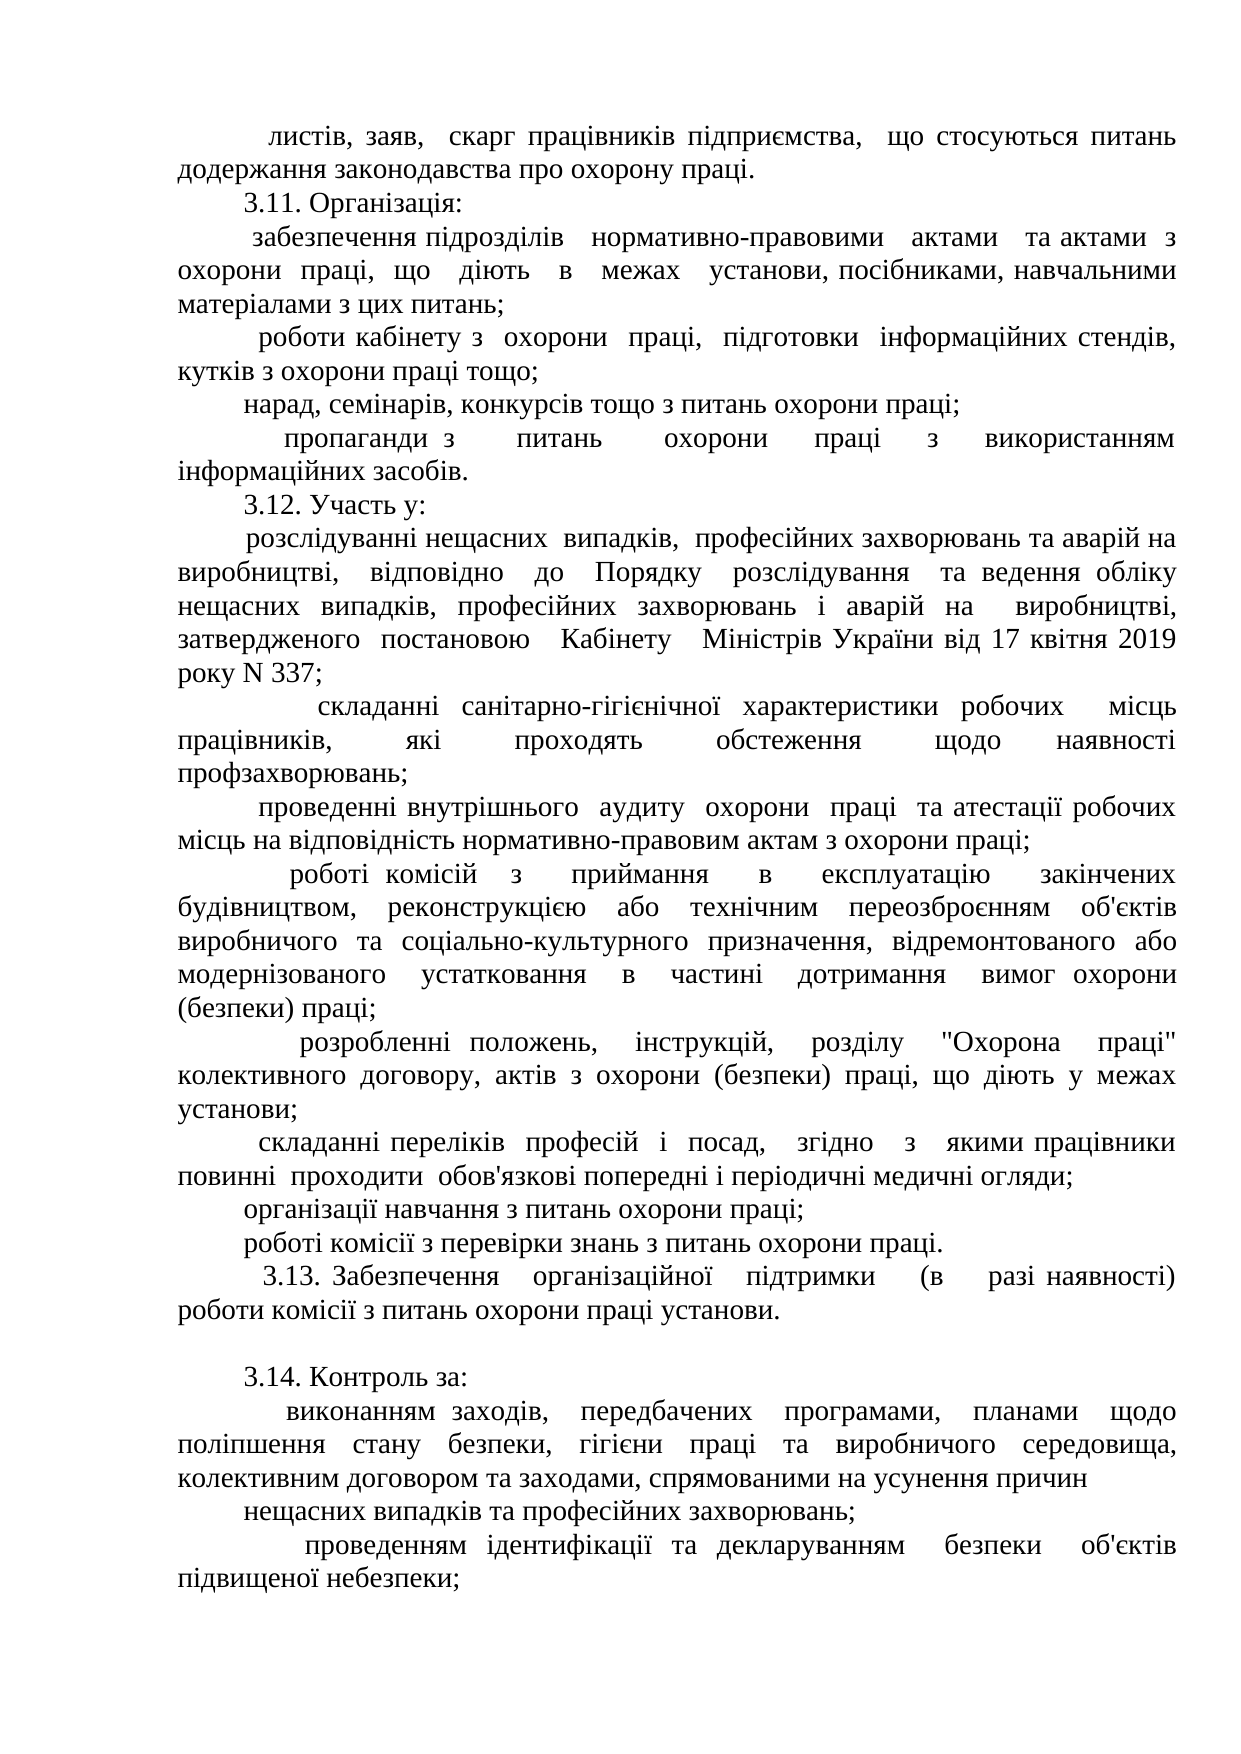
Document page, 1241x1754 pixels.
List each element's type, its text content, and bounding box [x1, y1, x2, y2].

text нещасних випадків та професійних захворювань; [177, 1493, 1178, 1527]
text організації навчання з питань охорони праці; [177, 1191, 1178, 1225]
text нарад, семінарів, конкурсів тощо з питань охорони праці; [177, 386, 1178, 420]
text роботи кабінету з охорони праці, підготовки інформаційних стендів, кутків з охорони праці тощо; [177, 319, 1178, 386]
text 3.12. Участь у: [177, 487, 1178, 521]
text розробленні положень, інструкцій, розділу "Охорона праці" колективного договору, актів з охорони (безпеки) праці, що діють у межах установи; [177, 1024, 1178, 1124]
text 3.13. Забезпечення організаційної підтримки (в разі наявності) роботи комісії з питань охорони праці установи. [177, 1258, 1178, 1326]
text 3.11. Організація: [177, 185, 1178, 219]
text складанні санітарно-гігієнічної характеристики робочих місць працівників, які проходять обстеження щодо наявності профзахворювань; [177, 688, 1178, 789]
text пропаганди з питань охорони праці з використанням інформаційних засобів. [177, 420, 1178, 487]
text складанні переліків професій і посад, згідно з якими працівники повинні проходити обов'язкові попередні і періодичні медичні огляди; [177, 1124, 1178, 1191]
text листів, заяв, скарг працівників підприємства, що стосуються питань додержання законодавства про охорону праці. [177, 118, 1178, 185]
text виконанням заходів, передбачених програмами, планами щодо поліпшення стану безпеки, гігієни праці та виробничого середовища, колективним договором та заходами, спрямованими на усунення причин [177, 1393, 1178, 1493]
text розслідуванні нещасних випадків, професійних захворювань та аварій на виробництві, відповідно до Порядку розслідування та ведення обліку нещасних випадків, професійних захворювань і аварій на виробництві, затвердженого постановою Кабінету Міністрів України від 17 квітня 2019 року N 337; [177, 521, 1178, 688]
text роботі комісій з приймання в експлуатацію закінчених будівництвом, реконструкцією або технічним переозброєнням об'єктів виробничого та соціально-культурного призначення, відремонтованого або модернізованого устатковання в частині дотримання вимог охорони (безпеки) праці; [177, 856, 1178, 1024]
text проведенням ідентифікації та декларуванням безпеки об'єктів підвищеної небезпеки; [177, 1527, 1178, 1594]
text забезпечення підрозділів нормативно-правовими актами та актами з охорони праці, що діють в межах установи, посібниками, навчальними матеріалами з цих питань; [177, 219, 1178, 319]
text роботі комісії з перевірки знань з питань охорони праці. [177, 1225, 1178, 1258]
text 3.14. Контроль за: [177, 1359, 1178, 1393]
text проведенні внутрішнього аудиту охорони праці та атестації робочих місць на відповідність нормативно-правовим актам з охорони праці; [177, 789, 1178, 856]
